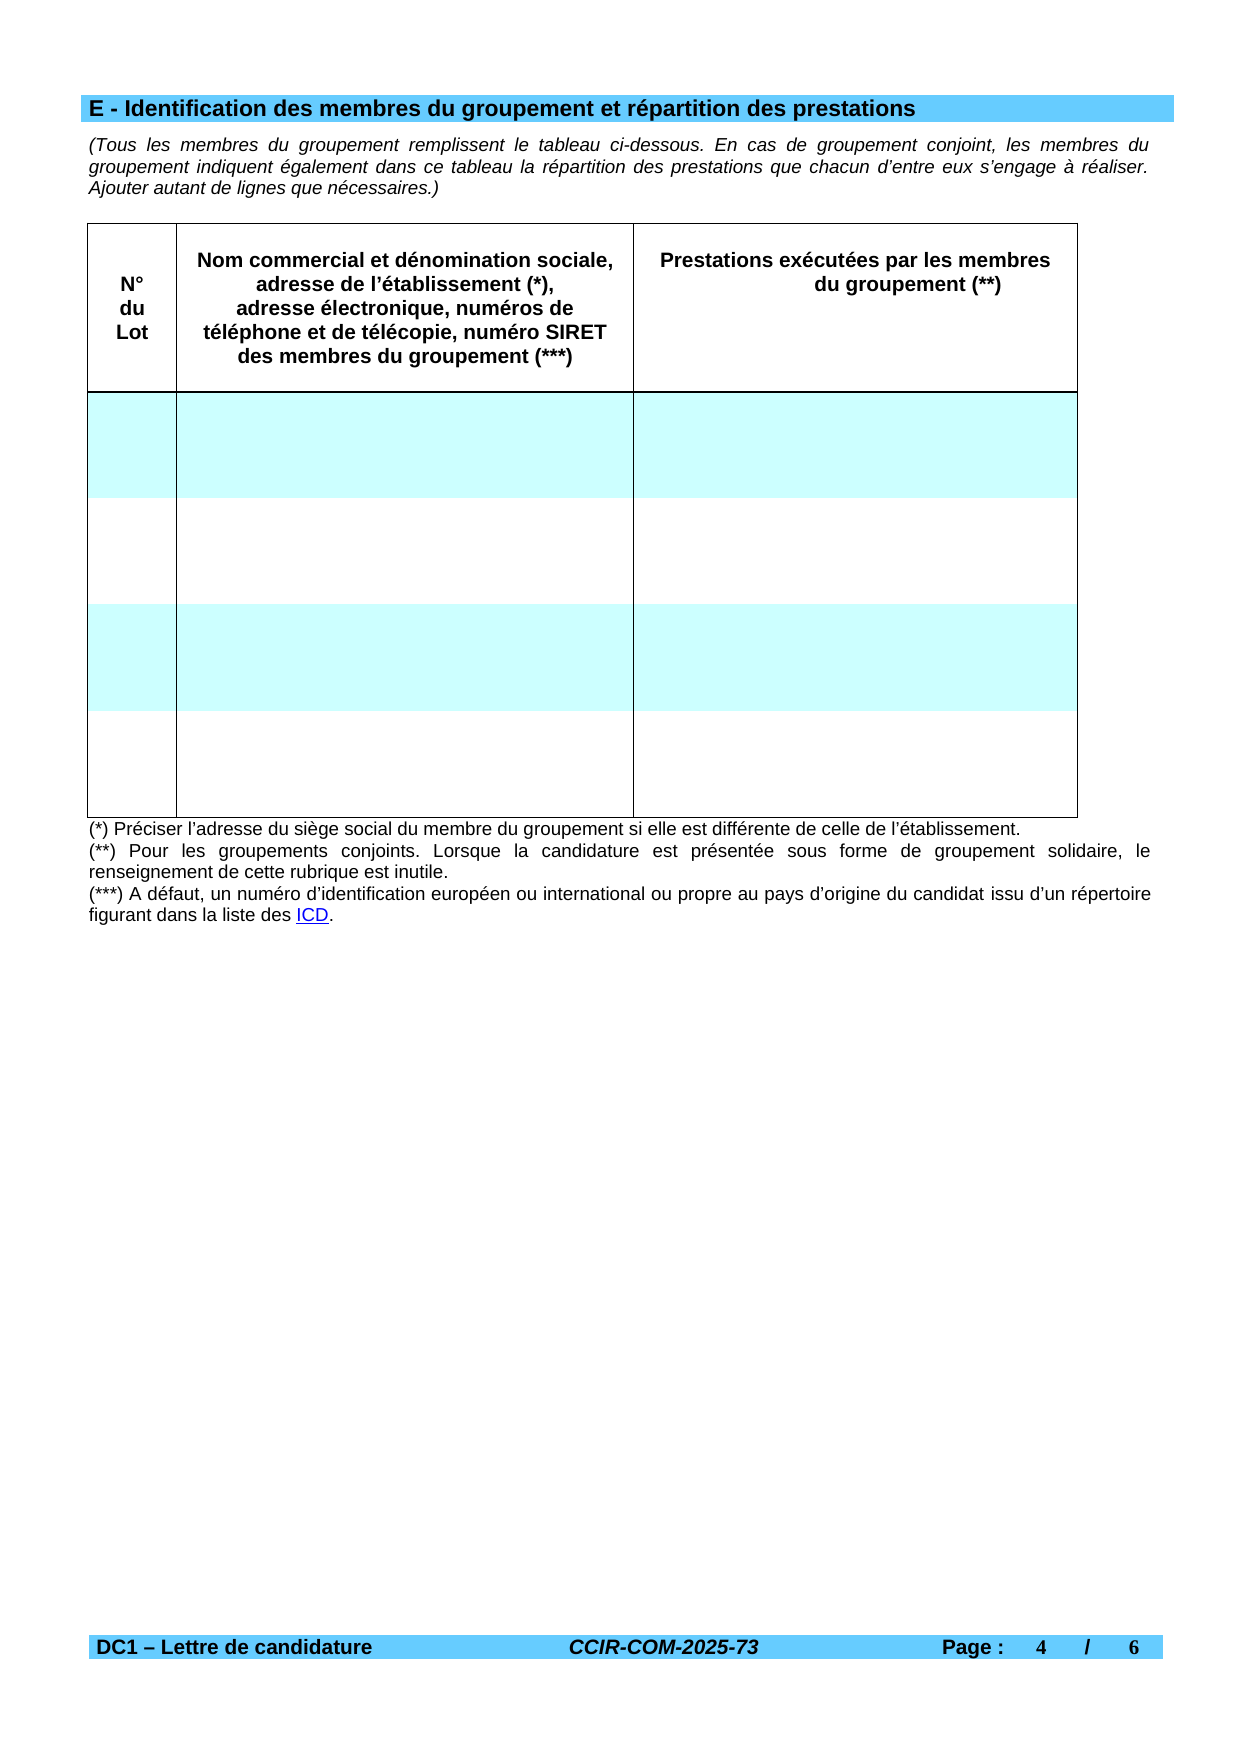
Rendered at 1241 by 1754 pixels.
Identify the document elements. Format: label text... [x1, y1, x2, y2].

table_cell [177, 711, 633, 817]
table_header Nom commercial et dénomination sociale, adresse de l’établissement (*), adresse électronique, numéros de téléphone et de télécopie, numéro SIRET des membres du groupement (***) [177, 224, 633, 391]
table_cell [88, 604, 176, 711]
text (*) Préciser l’adresse du siège social du membre du groupement si elle est différente de celle de l’établissement. [89, 818, 1152, 839]
text (**) Pour les groupements conjoints. Lorsque la candidature est présentée sous forme de groupement solidaire, le renseignement de cette rubrique est inutile. [89, 839, 1152, 883]
table_cell [634, 711, 1077, 817]
table_cell [634, 498, 1077, 604]
text (***) A défaut, un numéro d’identification européen ou international ou propre au pays d’origine du candidat issu d’un répertoire figurant dans la liste des ICD. [89, 883, 1152, 926]
table_cell [634, 604, 1077, 711]
table_header Prestations exécutées par les membres du groupement (**) [634, 224, 1077, 391]
table_header E - Identification des membres du groupement et répartition des prestations [81, 95, 1174, 122]
table_cell [177, 498, 633, 604]
table_cell [88, 711, 176, 817]
table_header N° du Lot [88, 224, 176, 391]
text (Tous les membres du groupement remplissent le tableau ci-dessous. En cas de groupement conjoint, les membres du groupement indiquent également dans ce tableau la répartition des prestations que chacun d’entre eux s’engage à réaliser. Ajouter autant de lignes que nécessaires.) [89, 134, 1152, 199]
table_cell [634, 393, 1077, 498]
table_cell [177, 393, 633, 498]
table_cell [177, 604, 633, 711]
table_cell [88, 498, 176, 604]
table_cell [88, 393, 176, 498]
